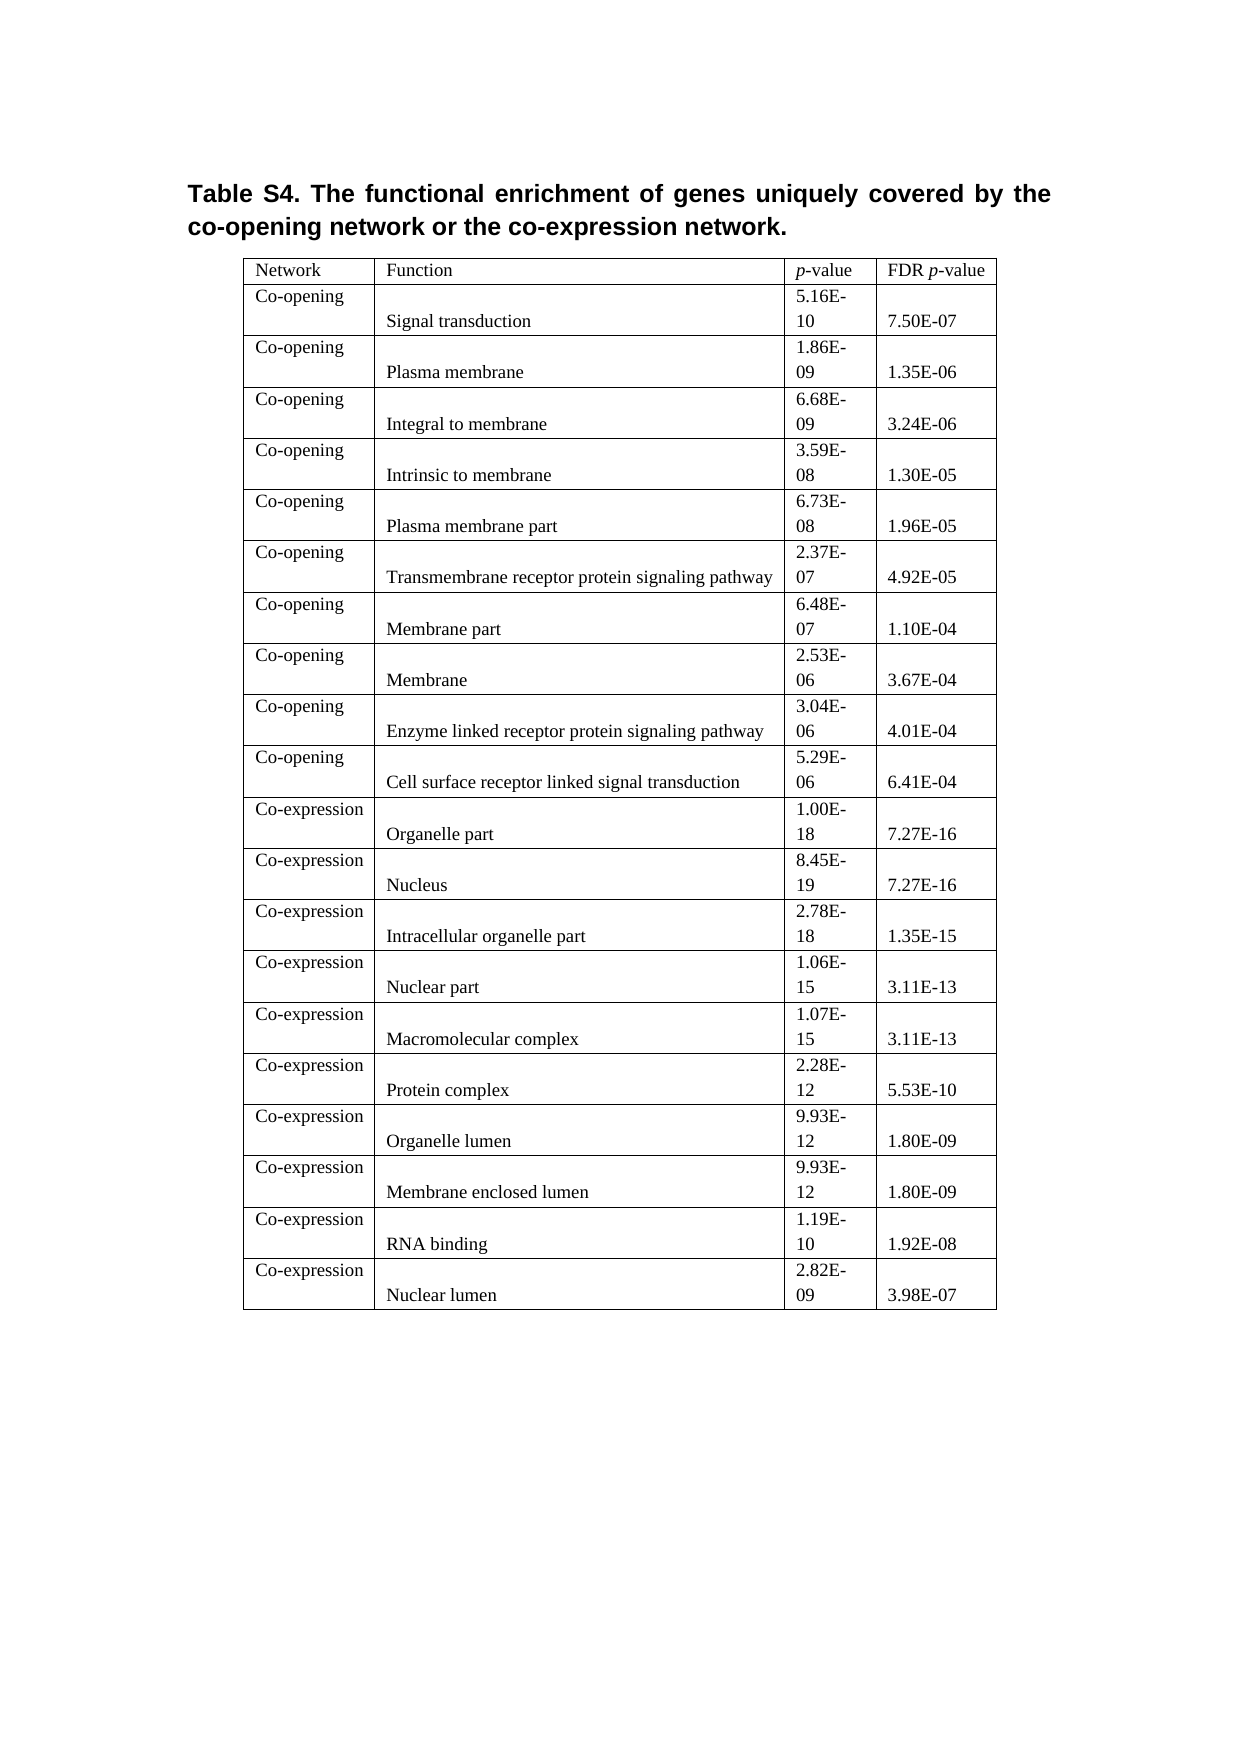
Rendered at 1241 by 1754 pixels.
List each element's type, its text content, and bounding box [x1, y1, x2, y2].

table_cell Plasma membrane [375, 336, 784, 387]
table_cell 5.53E-10 [877, 1054, 996, 1104]
table_cell 1.30E-05 [877, 439, 996, 489]
table_cell Co-opening [244, 593, 374, 643]
table_cell Organelle lumen [375, 1105, 784, 1155]
table_cell RNA binding [375, 1208, 784, 1258]
table_cell Organelle part [375, 798, 784, 848]
table_cell 3.59E-08 [785, 439, 876, 489]
table_cell 7.27E-16 [877, 798, 996, 848]
table_cell 4.92E-05 [877, 541, 996, 592]
table_cell 1.35E-15 [877, 900, 996, 950]
table_cell 6.68E-09 [785, 388, 876, 438]
table_cell Co-expression [244, 849, 374, 899]
table_cell Nuclear part [375, 951, 784, 1002]
table_cell Cell surface receptor linked signal transduction [375, 746, 784, 797]
table_cell 3.11E-13 [877, 951, 996, 1002]
table_cell Plasma membrane part [375, 490, 784, 540]
table_cell Co-expression [244, 951, 374, 1002]
table_header Function [375, 259, 784, 284]
table_cell Enzyme linked receptor protein signaling pathway [375, 695, 784, 745]
table_cell Co-expression [244, 1208, 374, 1258]
table_cell Transmembrane receptor protein signaling pathway [375, 541, 784, 592]
table_cell Co-opening [244, 285, 374, 335]
table_cell 2.82E-09 [785, 1259, 876, 1309]
table_cell 1.92E-08 [877, 1208, 996, 1258]
table_cell Membrane enclosed lumen [375, 1156, 784, 1207]
table_cell Nuclear lumen [375, 1259, 784, 1309]
table_cell 1.35E-06 [877, 336, 996, 387]
table_cell Co-expression [244, 1003, 374, 1053]
table_cell Co-expression [244, 1156, 374, 1207]
table_cell 9.93E-12 [785, 1105, 876, 1155]
table_cell Co-expression [244, 1054, 374, 1104]
table_cell 1.06E-15 [785, 951, 876, 1002]
table_cell 8.45E-19 [785, 849, 876, 899]
table_cell Co-opening [244, 388, 374, 438]
table_cell 6.48E-07 [785, 593, 876, 643]
table_cell 2.28E-12 [785, 1054, 876, 1104]
table_header p-value [785, 259, 876, 284]
table_cell 3.04E-06 [785, 695, 876, 745]
table_cell 2.78E-18 [785, 900, 876, 950]
table_cell 4.01E-04 [877, 695, 996, 745]
table_cell 7.50E-07 [877, 285, 996, 335]
table_cell Co-expression [244, 1105, 374, 1155]
table_header FDR p-value [877, 259, 996, 284]
table_cell 5.29E-06 [785, 746, 876, 797]
table_cell 1.00E-18 [785, 798, 876, 848]
table_cell Intrinsic to membrane [375, 439, 784, 489]
table_cell 6.73E-08 [785, 490, 876, 540]
table_cell 3.24E-06 [877, 388, 996, 438]
table_cell Nucleus [375, 849, 784, 899]
table_cell Intracellular organelle part [375, 900, 784, 950]
table_cell 6.41E-04 [877, 746, 996, 797]
table_cell 9.93E-12 [785, 1156, 876, 1207]
table_cell 1.19E-10 [785, 1208, 876, 1258]
table_cell Signal transduction [375, 285, 784, 335]
table_cell 1.10E-04 [877, 593, 996, 643]
table_cell 1.86E-09 [785, 336, 876, 387]
table_cell 7.27E-16 [877, 849, 996, 899]
table_cell 3.11E-13 [877, 1003, 996, 1053]
table_cell Protein complex [375, 1054, 784, 1104]
table_cell Co-opening [244, 490, 374, 540]
table_cell 3.98E-07 [877, 1259, 996, 1309]
table_cell Co-expression [244, 798, 374, 848]
table_cell Co-opening [244, 541, 374, 592]
table_cell 1.96E-05 [877, 490, 996, 540]
table_cell 2.37E-07 [785, 541, 876, 592]
text Table S4. The functional enrichment of genes uniquely covered by the co-opening network or the co-expression network. [187, 179, 1053, 241]
table_cell 1.80E-09 [877, 1105, 996, 1155]
table_cell Co-opening [244, 439, 374, 489]
table_header Network [244, 259, 374, 284]
table_cell Co-opening [244, 695, 374, 745]
table_cell 1.07E-15 [785, 1003, 876, 1053]
table_cell Membrane part [375, 593, 784, 643]
table_cell Membrane [375, 644, 784, 694]
table_cell 5.16E-10 [785, 285, 876, 335]
table_cell 3.67E-04 [877, 644, 996, 694]
table_cell Co-opening [244, 644, 374, 694]
table_cell Co-opening [244, 746, 374, 797]
table_cell Co-expression [244, 900, 374, 950]
table_cell 2.53E-06 [785, 644, 876, 694]
table_cell Integral to membrane [375, 388, 784, 438]
table_cell Co-expression [244, 1259, 374, 1309]
table_cell Co-opening [244, 336, 374, 387]
table_cell 1.80E-09 [877, 1156, 996, 1207]
table_cell Macromolecular complex [375, 1003, 784, 1053]
